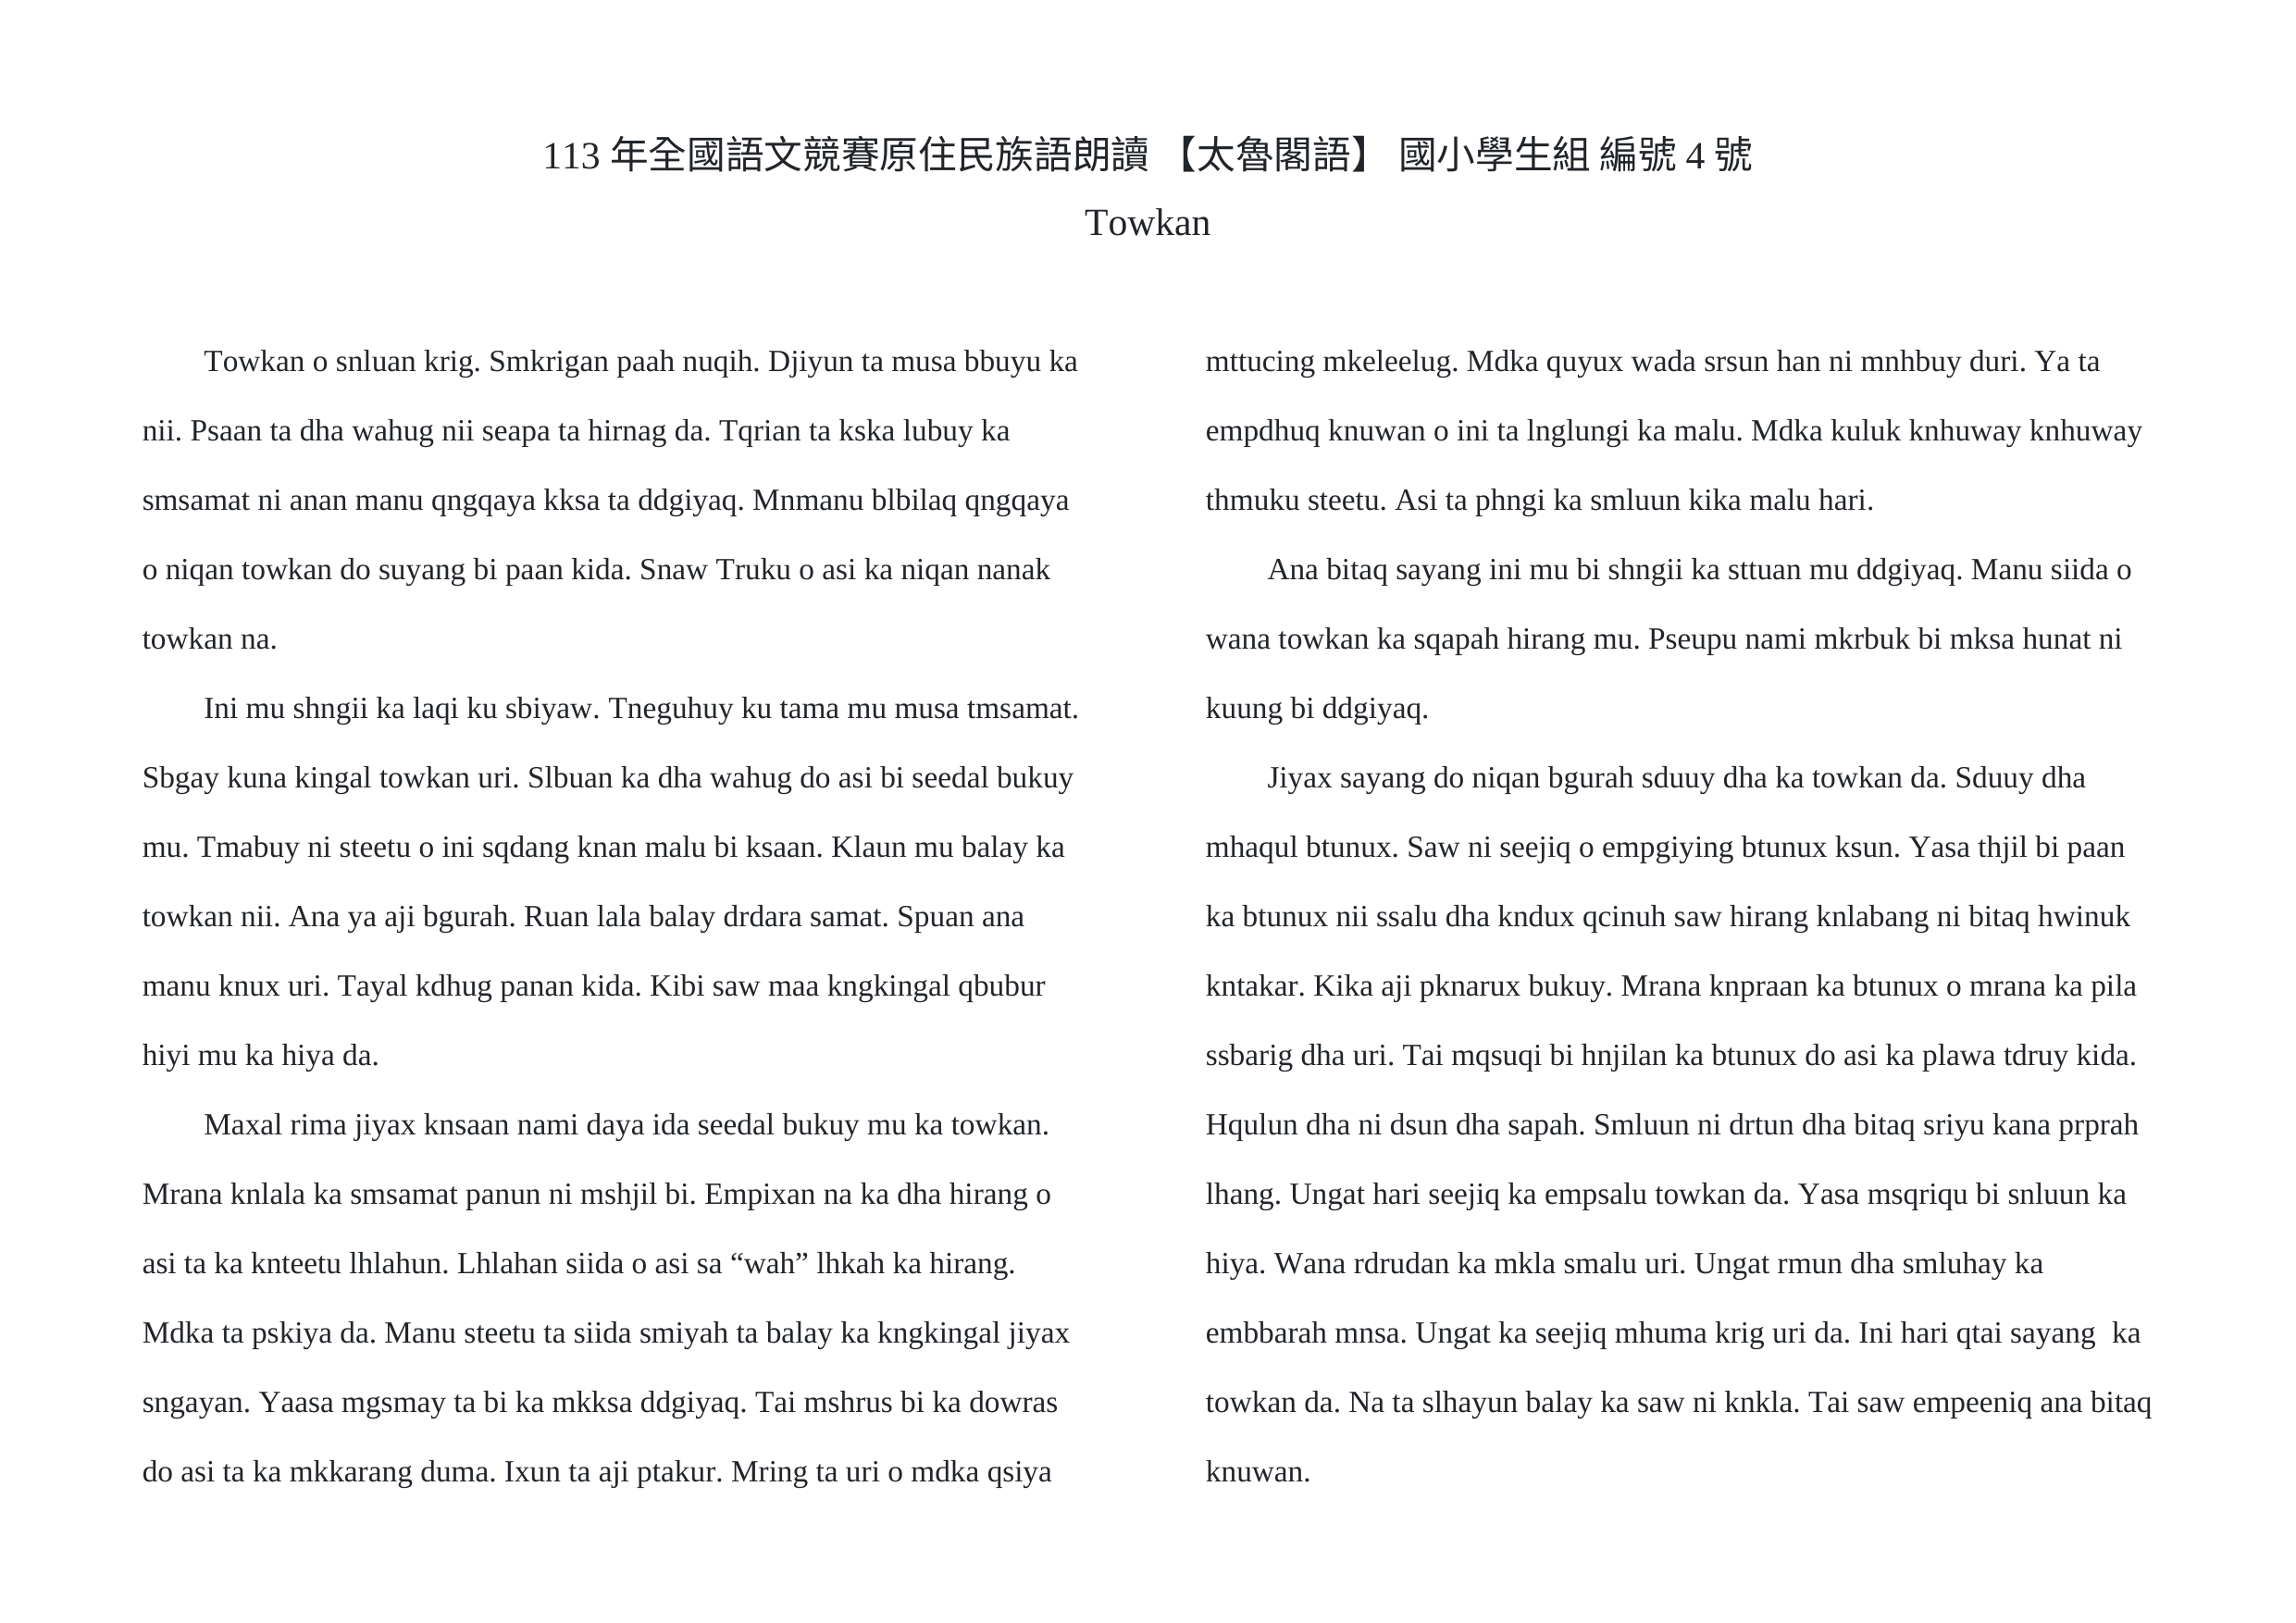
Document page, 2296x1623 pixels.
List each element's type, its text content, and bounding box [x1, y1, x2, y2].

text 113 年全國語文競賽原住民族語朗讀 【太魯閣語】 國小學生組 編號 4 號 [142, 118, 2153, 187]
text Maxal rima jiyax knsaan nami daya ida seedal bukuy mu ka towkan. Mrana knlala ka smsamat panun ni mshjil bi. Empixan na ka dha hirang o asi ta ka knteetu lhlahun. Lhlahan siida o asi sa “wah” lhkah ka hirang. Mdka ta pskiya da. Manu steetu ta siida smiyah ta balay ka kngkingal jiyax sngayan. Yaasa mgsmay ta bi ka mkksa ddgiyaq. Tai mshrus bi ka dowras do asi ta ka mkkarang duma. Ixun ta aji ptakur. Mring ta uri o mdka qsiya mttucing mkeleelug. Mdka quyux wada srsun han ni mnhbuy duri. Ya ta empdhuq knuwan o ini ta lnglungi ka malu. Mdka kuluk knhuway knhuway thmuku steetu. Asi ta phngi ka smluun kika malu hari. [1206, 326, 2153, 534]
text Ana bitaq sayang ini mu bi shngii ka sttuan mu ddgiyaq. Manu siida o wana towkan ka sqapah hirang mu. Pseupu nami mkrbuk bi mksa hunat ni kuung bi ddgiyaq. [1206, 534, 2153, 742]
text Jiyax sayang do niqan bgurah sduuy dha ka towkan da. Sduuy dha mhaqul btunux. Saw ni seejiq o empgiying btunux ksun. Yasa thjil bi paan ka btunux nii ssalu dha kndux qcinuh saw hirang knlabang ni bitaq hwinuk kntakar. Kika aji pknarux bukuy. Mrana knpraan ka btunux o mrana ka pila ssbarig dha uri. Tai mqsuqi bi hnjilan ka btunux do asi ka plawa tdruy kida. Hqulun dha ni dsun dha sapah. Smluun ni drtun dha bitaq sriyu kana prprah lhang. Ungat hari seejiq ka empsalu towkan da. Yasa msqriqu bi snluun ka hiya. Wana rdrudan ka mkla smalu uri. Ungat rmun dha smluhay ka embbarah mnsa. Ungat ka seejiq mhuma krig uri da. Ini hari qtai sayang ka towkan da. Na ta slhayun balay ka saw ni knkla. Tai saw empeeniq ana bitaq knuwan. [1206, 742, 2153, 1505]
text Towkan [142, 187, 2153, 256]
text Ini mu shngii ka laqi ku sbiyaw. Tneguhuy ku tama mu musa tmsamat. Sbgay kuna kingal towkan uri. Slbuan ka dha wahug do asi bi seedal bukuy mu. Tmabuy ni steetu o ini sqdang knan malu bi ksaan. Klaun mu balay ka towkan nii. Ana ya aji bgurah. Ruan lala balay drdara samat. Spuan ana manu knux uri. Tayal kdhug panan kida. Kibi saw maa kngkingal qbubur hiyi mu ka hiya da. [142, 673, 1090, 1089]
text Towkan o snluan krig. Smkrigan paah nuqih. Djiyun ta musa bbuyu ka nii. Psaan ta dha wahug nii seapa ta hirnag da. Tqrian ta kska lubuy ka smsamat ni anan manu qngqaya kksa ta ddgiyaq. Mnmanu blbilaq qngqaya o niqan towkan do suyang bi paan kida. Snaw Truku o asi ka niqan nanak towkan na. [142, 326, 1090, 673]
text Maxal rima jiyax knsaan nami daya ida seedal bukuy mu ka towkan. Mrana knlala ka smsamat panun ni mshjil bi. Empixan na ka dha hirang o asi ta ka knteetu lhlahun. Lhlahan siida o asi sa “wah” lhkah ka hirang. Mdka ta pskiya da. Manu steetu ta siida smiyah ta balay ka kngkingal jiyax sngayan. Yaasa mgsmay ta bi ka mkksa ddgiyaq. Tai mshrus bi ka dowras do asi ta ka mkkarang duma. Ixun ta aji ptakur. Mring ta uri o mdka qsiya mttucing mkeleelug. Mdka quyux wada srsun han ni mnhbuy duri. Ya ta empdhuq knuwan o ini ta lnglungi ka malu. Mdka kuluk knhuway knhuway thmuku steetu. Asi ta phngi ka smluun kika malu hari. [142, 1089, 1090, 1505]
